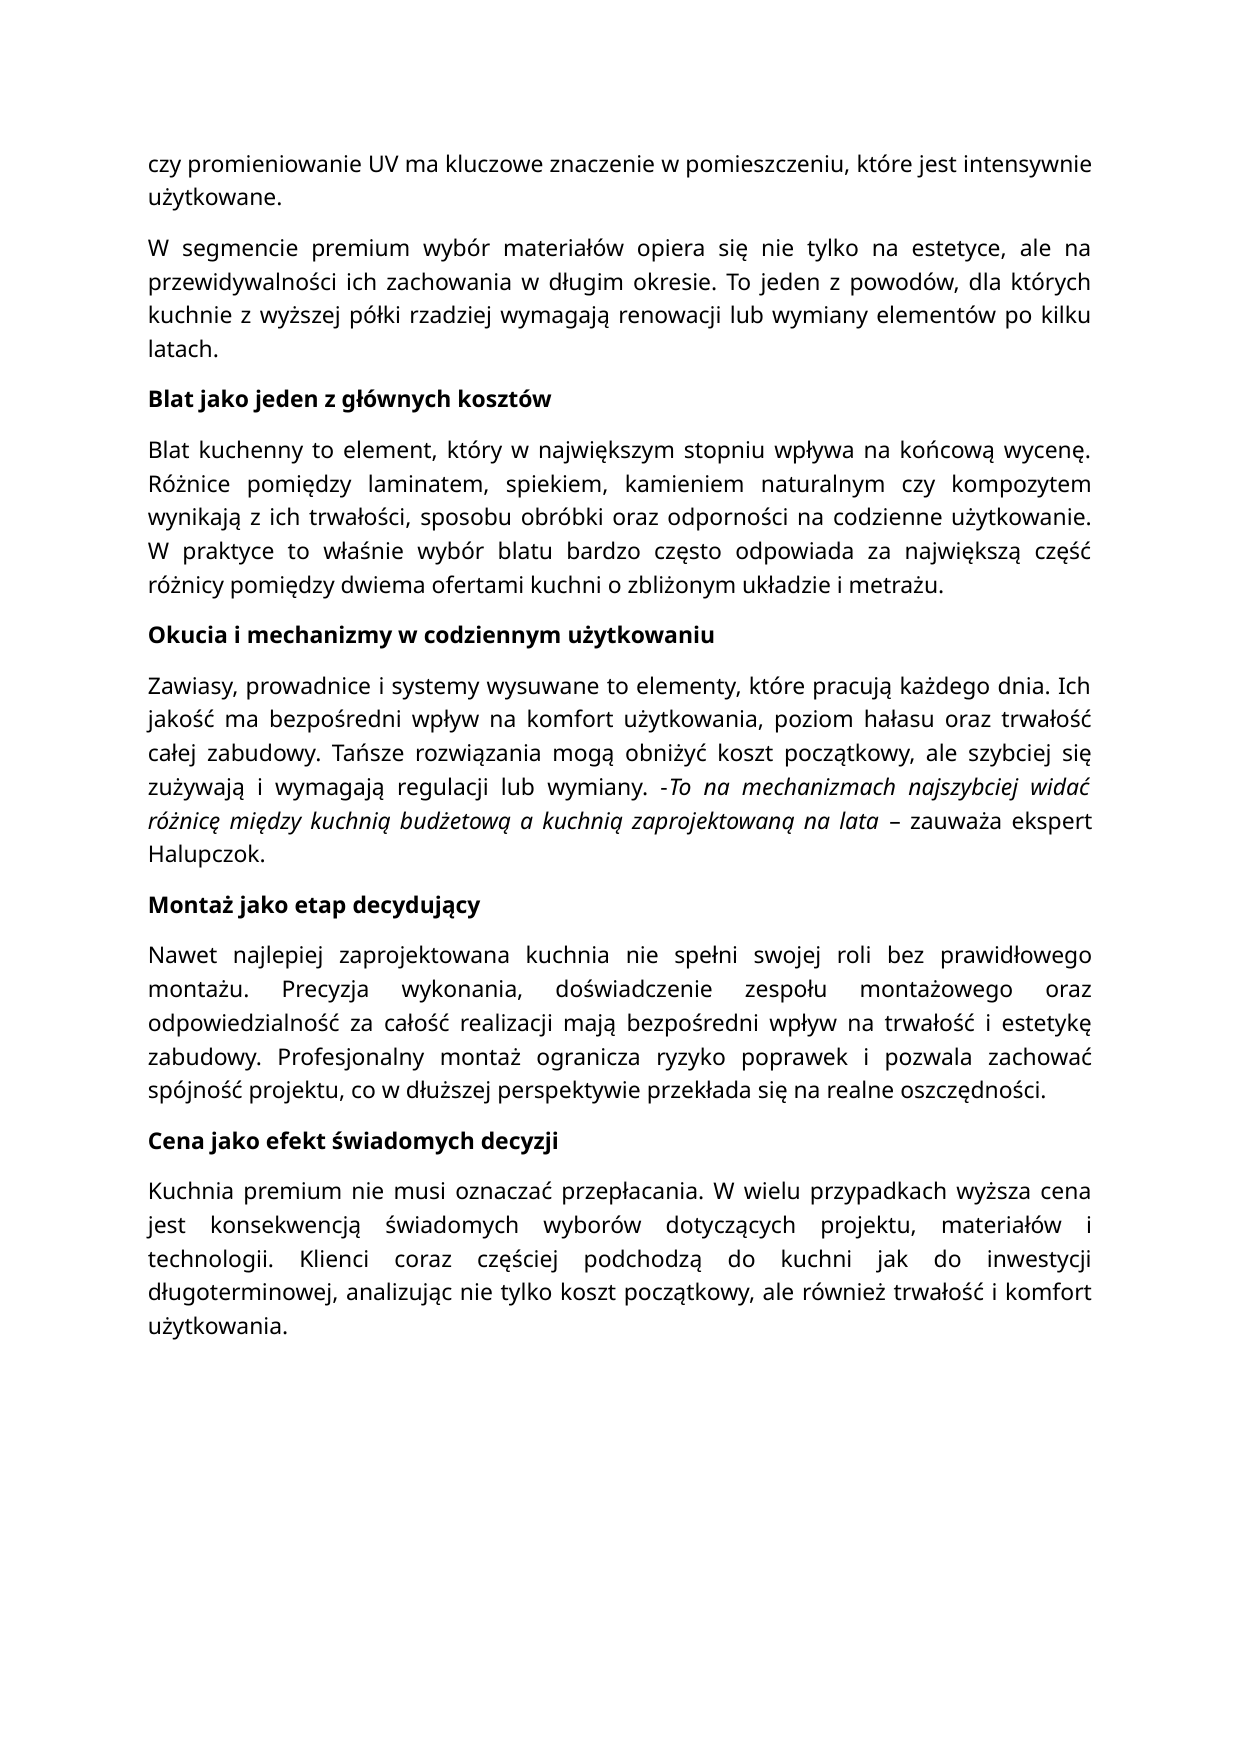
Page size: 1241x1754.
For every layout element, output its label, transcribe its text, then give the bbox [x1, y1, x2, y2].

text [148, 148, 1093, 213]
text Cena jako efekt świadomych decyzji [148, 1125, 1093, 1156]
text Okucia i mechanizmy w codziennym użytkowaniu [148, 619, 1093, 651]
text Blat jako jeden z głównych kosztów [148, 383, 1093, 415]
text Nawet najlepiej zaprojektowana kuchnia nie spełni swojej roli bez prawidłowego montażu. Precyzja wykonania, doświadczenie zespołu montażowego oraz odpowiedzialność za całość realizacji mają bezpośredni wpływ na trwałość i estetykę zabudowy. Profesjonalny montaż ogranicza ryzyko poprawek i pozwala zachować spójność projektu, co w dłuższej perspektywie przekłada się na realne oszczędności. [148, 939, 1093, 1106]
text Kuchnia premium nie musi oznaczać przepłacania. W wielu przypadkach wyższa cena jest konsekwencją świadomych wyborów dotyczących projektu, materiałów i technologii. Klienci coraz częściej podchodzą do kuchni jak do inwestycji długoterminowej, analizując nie tylko koszt początkowy, ale również trwałość i komfort użytkowania. [148, 1175, 1093, 1341]
text W segmencie premium wybór materiałów opiera się nie tylko na estetyce, ale na przewidywalności ich zachowania w długim okresie. To jeden z powodów, dla których kuchnie z wyższej półki rzadziej wymagają renowacji lub wymiany elementów po kilku latach. [148, 232, 1093, 364]
text Blat kuchenny to element, który w największym stopniu wpływa na końcową wycenę. Różnice pomiędzy laminatem, spiekiem, kamieniem naturalnym czy kompozytem wynikają z ich trwałości, sposobu obróbki oraz odporności na codzienne użytkowanie. W praktyce to właśnie wybór blatu bardzo często odpowiada za największą część różnicy pomiędzy dwiema ofertami kuchni o zbliżonym układzie i metrażu. [148, 434, 1093, 600]
text Zawiasy, prowadnice i systemy wysuwane to elementy, które pracują każdego dnia. Ich jakość ma bezpośredni wpływ na komfort użytkowania, poziom hałasu oraz trwałość całej zabudowy. Tańsze rozwiązania mogą obniżyć koszt początkowy, ale szybciej się zużywają i wymagają regulacji lub wymiany. -To na mechanizmach najszybciej widać różnicę między kuchnią budżetową a kuchnią zaprojektowaną na lata – zauważa ekspert Halupczok. [148, 670, 1093, 870]
text Montaż jako etap decydujący [148, 889, 1093, 920]
